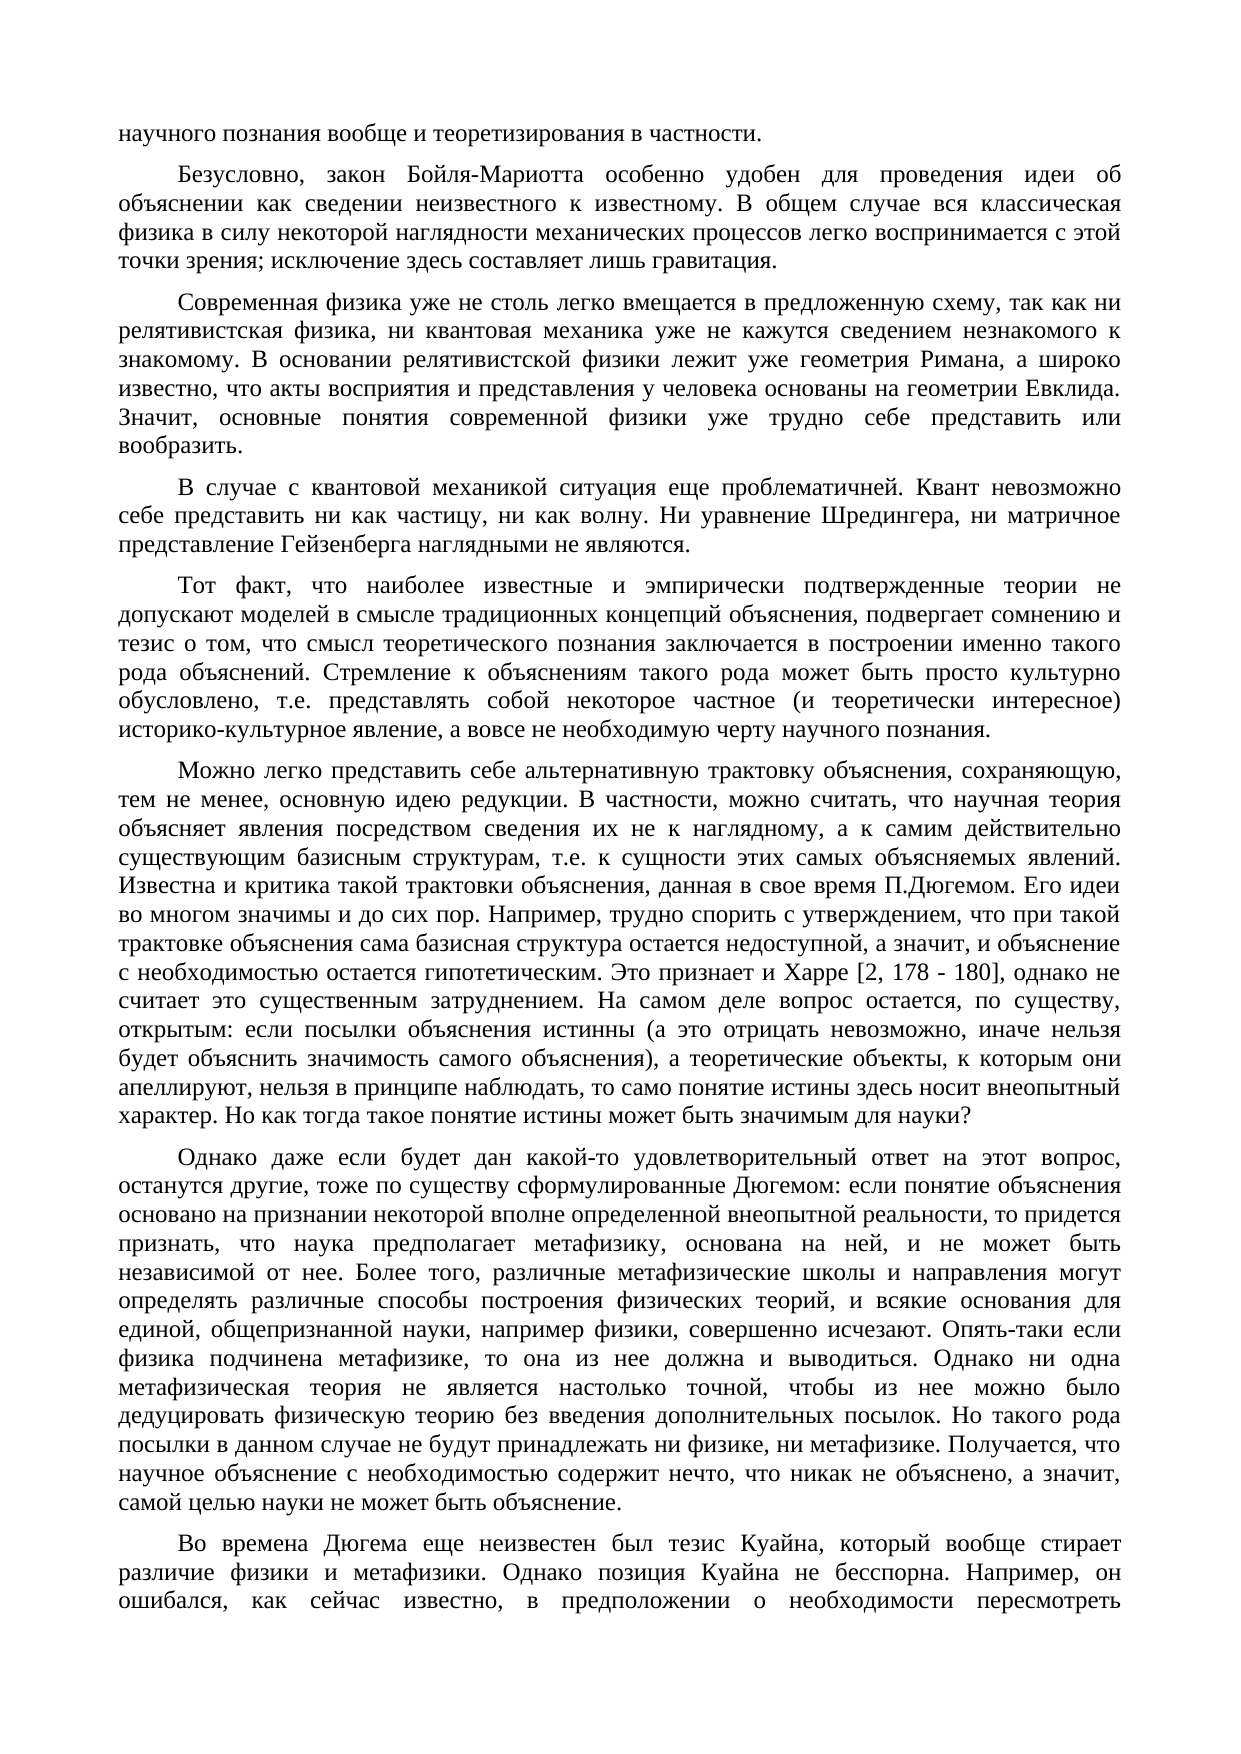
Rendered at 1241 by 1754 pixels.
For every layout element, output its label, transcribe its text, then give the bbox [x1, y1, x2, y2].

text Однако даже если будет дан какой-то удовлетворительный ответ на этот вопрос, останутся другие, тоже по существу сформулированные Дюгемом: если понятие объяснения основано на признании некоторой вполне определенной внеопытной реальности, то придется признать, что наука предполагает метафизику, основана на ней, и не может быть независимой от нее. Более того, различные метафизические школы и направления могут определять различные способы построения физических теорий, и всякие основания для единой, общепризнанной науки, например физики, совершенно исчезают. Опять-таки если физика подчинена метафизике, то она из нее должна и выводиться. Однако ни одна метафизическая теория не является настолько точной, чтобы из нее можно было дедуцировать физическую теорию без введения дополнительных посылок. Но такого рода посылки в данном случае не будут принадлежать ни физике, ни метафизике. Получается, что научное объяснение с необходимостью содержит нечто, что никак не объяснено, а значит, самой целью науки не может быть объяснение. [118, 1142, 1122, 1516]
text В случае с квантовой механикой ситуация еще проблематичней. Квант невозможно себе представить ни как частицу, ни как волну. Ни уравнение Шредингера, ни матричное представление Гейзенберга наглядными не являются. [118, 472, 1122, 558]
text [118, 1528, 1122, 1614]
text Современная физика уже не столь легко вмещается в предложенную схему, так как ни релятивистская физика, ни квантовая механика уже не кажутся сведением незнакомого к знакомому. В основании релятивистской физики лежит уже геометрия Римана, а широко известно, что акты восприятия и представления у человека основаны на геометрии Евклида. Значит, основные понятия современной физики уже трудно себе представить или вообразить. [118, 287, 1122, 459]
text Безусловно, закон Бойля-Мариотта особенно удобен для проведения идеи об объяснении как сведении неизвестного к известному. В общем случае вся классическая физика в силу некоторой наглядности механических процессов легко воспринимается с этой точки зрения; исключение здесь составляет лишь гравитация. [118, 159, 1122, 274]
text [118, 118, 1122, 147]
text Можно легко представить себе альтернативную трактовку объяснения, сохраняющую, тем не менее, основную идею редукции. В частности, можно считать, что научная теория объясняет явления посредством сведения их не к наглядному, а к самим действительно существующим базисным структурам, т.е. к сущности этих самых объясняемых явлений. Известна и критика такой трактовки объяснения, данная в свое время П.Дюгемом. Его идеи во многом значимы и до сих пор. Например, трудно спорить с утверждением, что при такой трактовке объяснения сама базисная структура остается недоступной, а значит, и объяснение с необходимостью остается гипотетическим. Это признает и Харре [2, 178 - 180], однако не считает это существенным затруднением. На самом деле вопрос остается, по существу, открытым: если посылки объяснения истинны (а это отрицать невозможно, иначе нельзя будет объяснить значимость самого объяснения), а теоретические объекты, к которым они апеллируют, нельзя в принципе наблюдать, то само понятие истины здесь носит внеопытный характер. Но как тогда такое понятие истины может быть значимым для науки? [118, 756, 1122, 1129]
text Тот факт, что наиболее известные и эмпирически подтвержденные теории не допускают моделей в смысле традиционных концепций объяснения, подвергает сомнению и тезис о том, что смысл теоретического познания заключается в построении именно такого рода объяснений. Стремление к объяснениям такого рода может быть просто культурно обусловлено, т.е. представлять собой некоторое частное (и теоретически интересное) историко-культурное явление, а вовсе не необходимую черту научного познания. [118, 571, 1122, 743]
